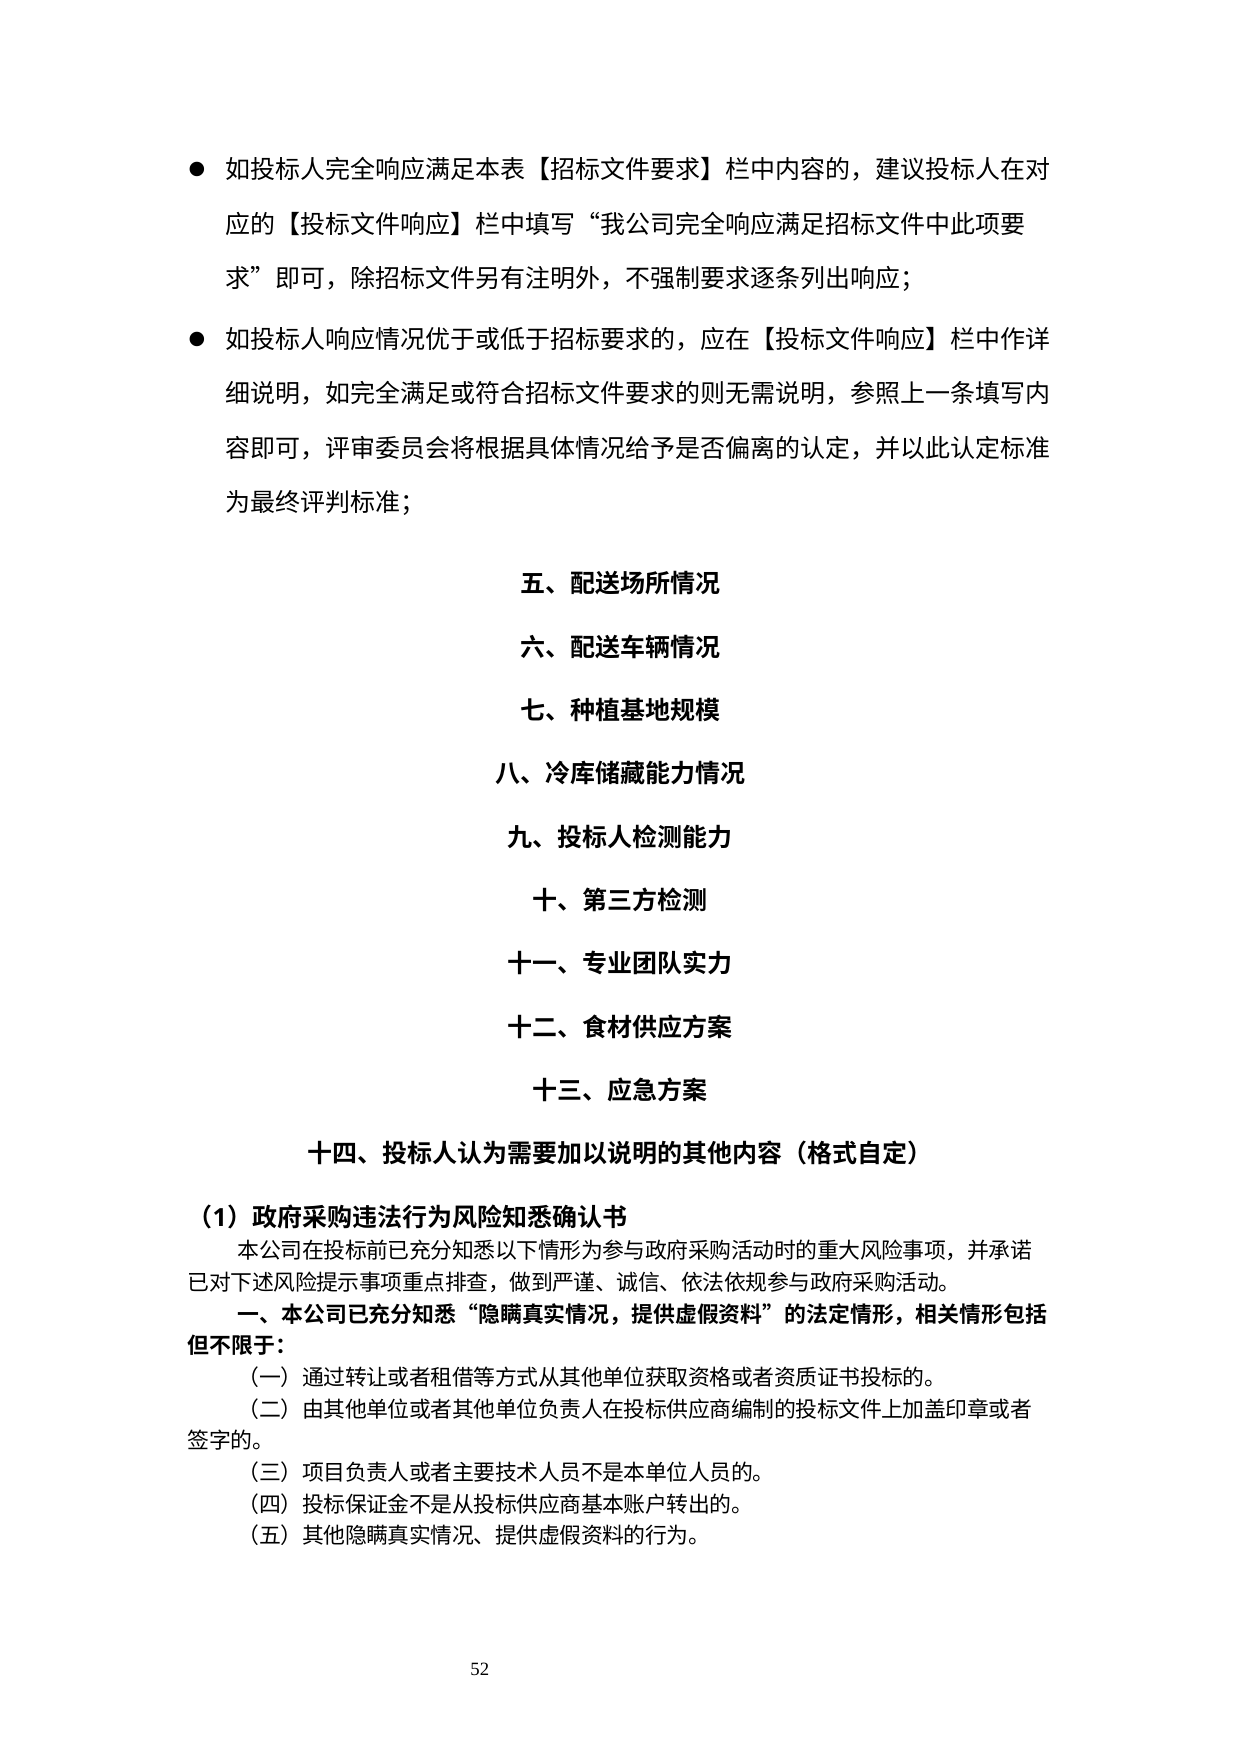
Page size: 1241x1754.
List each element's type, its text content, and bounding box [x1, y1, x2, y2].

subtitle 十、第三方检测 [187, 881, 1053, 917]
subtitle 十一、专业团队实力 [187, 944, 1053, 980]
text （1）政府采购违法行为风险知悉确认书 [187, 1197, 1053, 1233]
subtitle 十二、食材供应方案 [187, 1007, 1053, 1043]
text （一）通过转让或者租借等方式从其他单位获取资格或者资质证书投标的。 [187, 1360, 1053, 1392]
text 一、本公司已充分知悉“隐瞒真实情况，提供虚假资料”的法定情形，相关情形包括但不限于： [187, 1297, 1053, 1360]
subtitle 九、投标人检测能力 [187, 817, 1053, 853]
subtitle 八、冷库储藏能力情况 [187, 754, 1053, 790]
text （四）投标保证金不是从投标供应商基本账户转出的。 [187, 1487, 1053, 1518]
text （五）其他隐瞒真实情况、提供虚假资料的行为。 [187, 1518, 1053, 1550]
list 如投标人响应情况优于或低于招标要求的，应在【投标文件响应】栏中作详细说明，如完全满足或符合招标文件要求的则无需说明，参照上一条填写内容即可，评审委员会将根据具体情况给予是否偏离的认定，并以此认定标准为最终评判标准； [187, 319, 1053, 519]
text （二）由其他单位或者其他单位负责人在投标供应商编制的投标文件上加盖印章或者签字的。 [187, 1392, 1053, 1455]
subtitle 五、配送场所情况 [187, 564, 1053, 600]
text （三）项目负责人或者主要技术人员不是本单位人员的。 [187, 1455, 1053, 1487]
list 如投标人完全响应满足本表【招标文件要求】栏中内容的，建议投标人在对应的【投标文件响应】栏中填写“我公司完全响应满足招标文件中此项要求”即可，除招标文件另有注明外，不强制要求逐条列出响应； [187, 150, 1053, 295]
subtitle 十三、应急方案 [187, 1071, 1053, 1107]
subtitle 七、种植基地规模 [187, 691, 1053, 727]
text 本公司在投标前已充分知悉以下情形为参与政府采购活动时的重大风险事项，并承诺已对下述风险提示事项重点排查，做到严谨、诚信、依法依规参与政府采购活动。 [187, 1233, 1053, 1297]
subtitle 六、配送车辆情况 [187, 627, 1053, 663]
subtitle 十四、投标人认为需要加以说明的其他内容（格式自定） [187, 1134, 1053, 1170]
